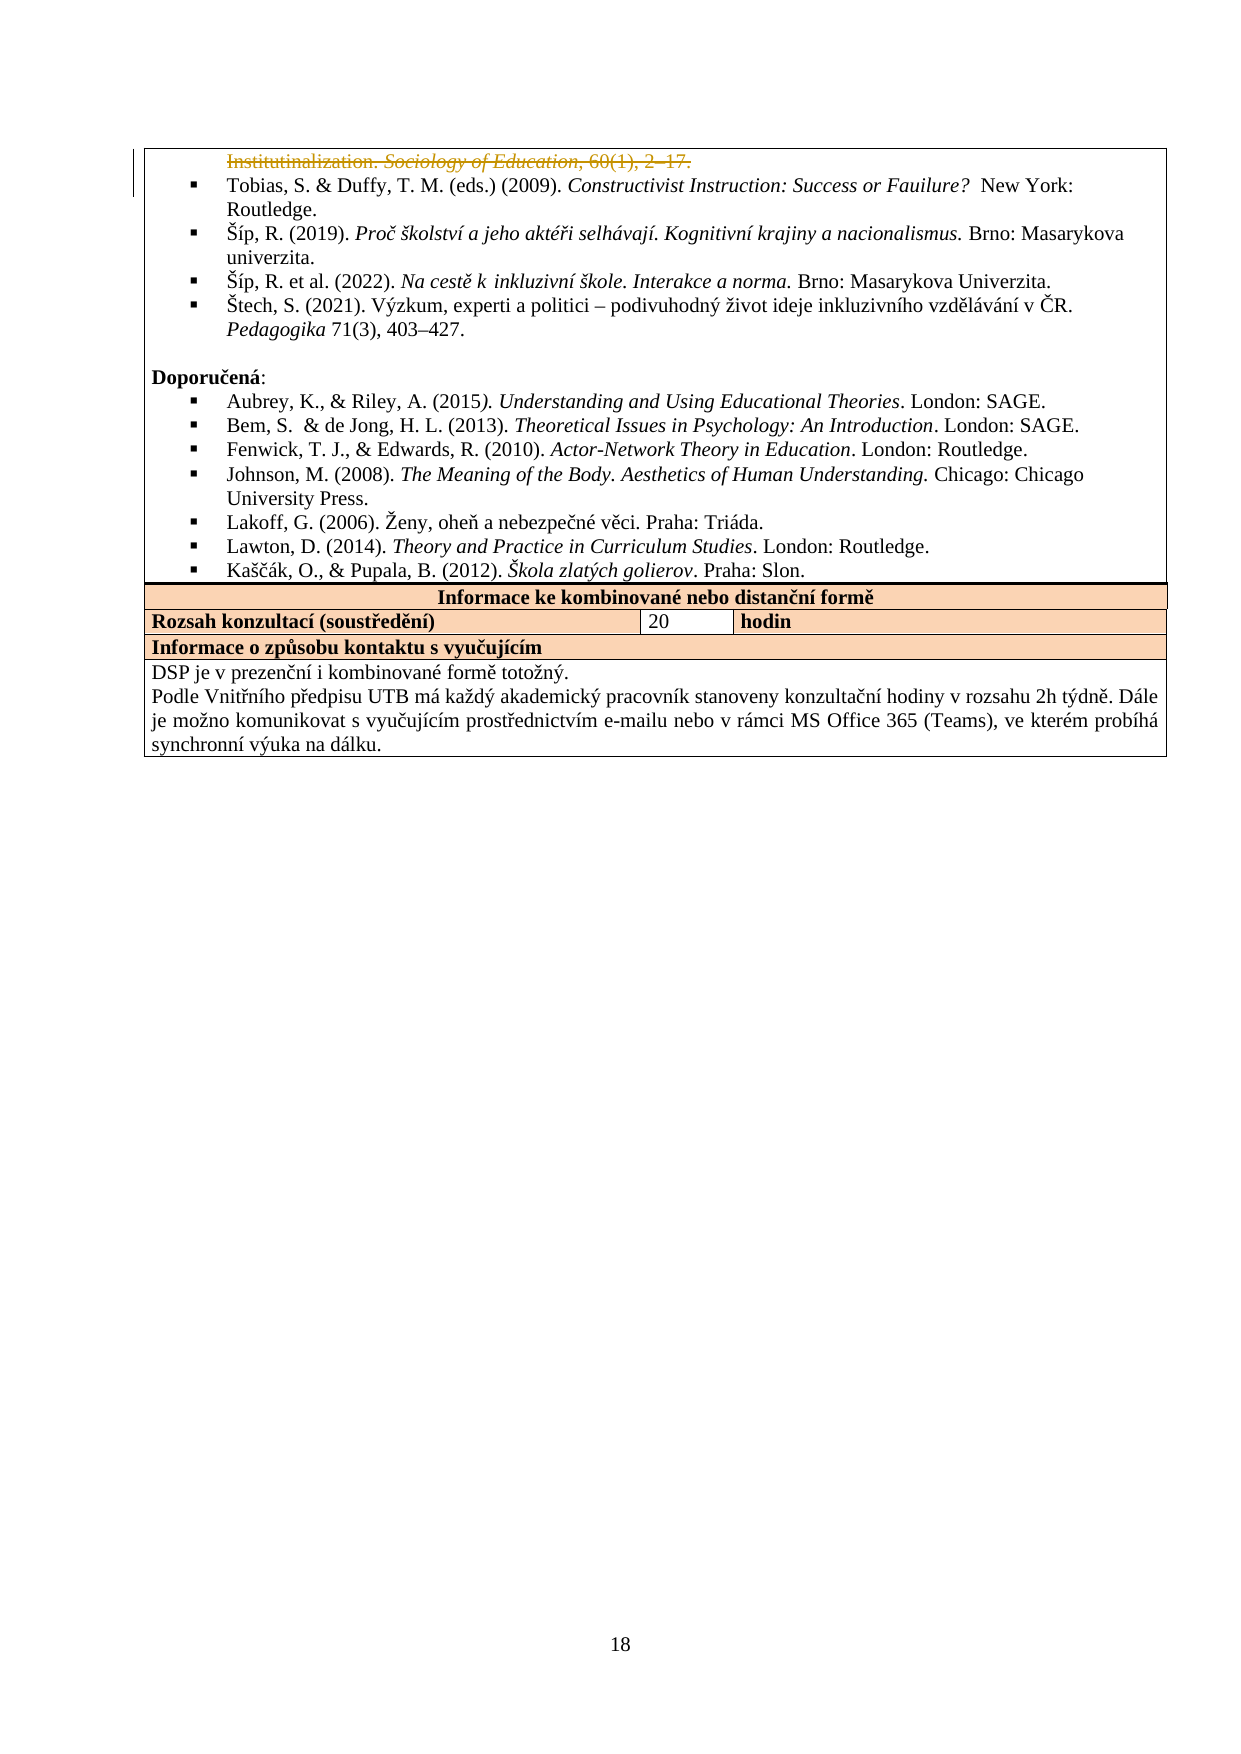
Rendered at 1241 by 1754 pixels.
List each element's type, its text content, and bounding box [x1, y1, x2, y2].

table_cell Informace ke kombinované nebo distanční formě [145, 585, 1167, 609]
table_cell Rozsah konzultací (soustředění) [145, 610, 640, 633]
table_cell Informace o způsobu kontaktu s vyučujícím [145, 635, 1166, 659]
table_cell DSP je v prezenční i kombinované formě totožný. Podle Vnitřního předpisu UTB má každý akademický pracovník stanoveny konzultační hodiny v rozsahu 2h týdně. Dále je možno komunikovat s vyučujícím prostřednictvím e-mailu nebo v rámci MS Office 365 (Teams), ve kterém probíhá synchronní výuka na dálku. [145, 660, 1166, 756]
table_cell hodin [734, 610, 1166, 633]
table_cell 20 [641, 610, 733, 633]
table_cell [145, 149, 1166, 582]
